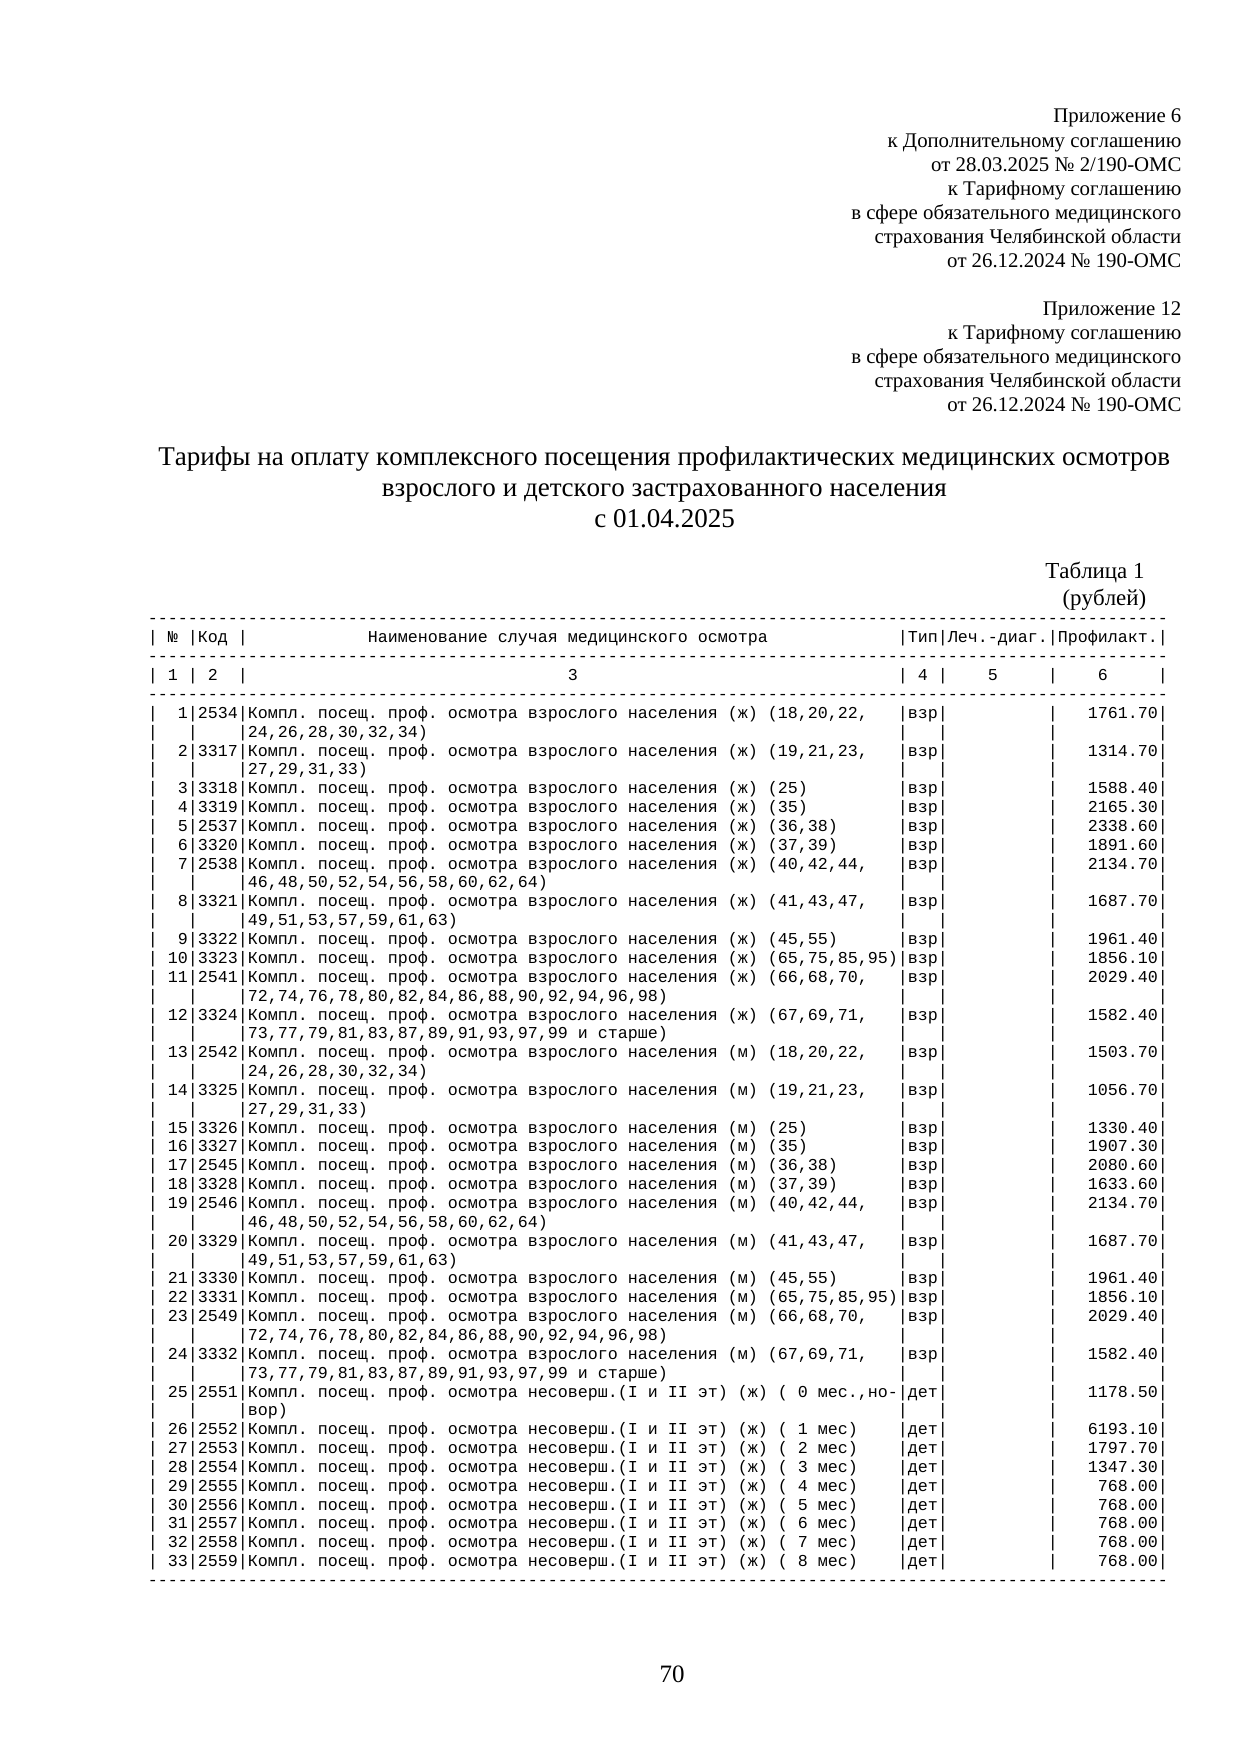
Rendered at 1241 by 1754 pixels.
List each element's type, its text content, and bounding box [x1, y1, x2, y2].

text ------------------------------------------------------------------------------------------------------ [148, 648, 1196, 667]
text | | |24,26,28,30,32,34) | | | | [148, 723, 1196, 742]
text Тарифы на оплату комплексного посещения профилактических медицинских осмотров взрослого и детского застрахованного населения [148, 440, 1181, 503]
text | | |27,29,31,33) | | | | [148, 761, 1196, 780]
text | 23|2549|Компл. посещ. проф. осмотра взрослого населения (м) (66,68,70, |взр| | 2029.40| [148, 1308, 1196, 1327]
text | 25|2551|Компл. посещ. проф. осмотра несоверш.(I и II эт) (ж) ( 0 мес.,но-|дет| | 1178.50| [148, 1383, 1196, 1402]
text | | |27,29,31,33) | | | | [148, 1100, 1196, 1119]
text | | |49,51,53,57,59,61,63) | | | | [148, 1251, 1196, 1270]
text | 30|2556|Компл. посещ. проф. осмотра несоверш.(I и II эт) (ж) ( 5 мес) |дет| | 768.00| [148, 1496, 1196, 1515]
text ------------------------------------------------------------------------------------------------------ [148, 686, 1196, 704]
text | 31|2557|Компл. посещ. проф. осмотра несоверш.(I и II эт) (ж) ( 6 мес) |дет| | 768.00| [148, 1515, 1196, 1534]
text от 26.12.2024 № 190-ОМС [148, 392, 1181, 416]
text Приложение 6 [148, 103, 1181, 127]
text | 11|2541|Компл. посещ. проф. осмотра взрослого населения (ж) (66,68,70, |взр| | 2029.40| [148, 968, 1196, 987]
text | | |49,51,53,57,59,61,63) | | | | [148, 912, 1196, 931]
text (рублей) [148, 584, 1152, 610]
text | 8|3321|Компл. посещ. проф. осмотра взрослого населения (ж) (41,43,47, |взр| | 1687.70| [148, 893, 1196, 912]
text в сфере обязательного медицинского [148, 344, 1181, 368]
text | 7|2538|Компл. посещ. проф. осмотра взрослого населения (ж) (40,42,44, |взр| | 2134.70| [148, 855, 1196, 874]
text | 19|2546|Компл. посещ. проф. осмотра взрослого населения (м) (40,42,44, |взр| | 2134.70| [148, 1194, 1196, 1213]
text | 18|3328|Компл. посещ. проф. осмотра взрослого населения (м) (37,39) |взр| | 1633.60| [148, 1176, 1196, 1194]
text | | |вор) | | | | [148, 1402, 1196, 1421]
text | 3|3318|Компл. посещ. проф. осмотра взрослого населения (ж) (25) |взр| | 1588.40| [148, 780, 1196, 799]
text | | |24,26,28,30,32,34) | | | | [148, 1063, 1196, 1081]
text | 5|2537|Компл. посещ. проф. осмотра взрослого населения (ж) (36,38) |взр| | 2338.60| [148, 817, 1196, 836]
text | 14|3325|Компл. посещ. проф. осмотра взрослого населения (м) (19,21,23, |взр| | 1056.70| [148, 1081, 1196, 1100]
text Таблица 1 [148, 557, 1152, 584]
text | 2|3317|Компл. посещ. проф. осмотра взрослого населения (ж) (19,21,23, |взр| | 1314.70| [148, 742, 1196, 761]
text в сфере обязательного медицинского [148, 200, 1181, 224]
text | № |Код | Наименование случая медицинского осмотра |Тип|Леч.-диаг.|Профилакт.| [148, 629, 1196, 648]
text | 17|2545|Компл. посещ. проф. осмотра взрослого населения (м) (36,38) |взр| | 2080.60| [148, 1157, 1196, 1176]
text | 24|3332|Компл. посещ. проф. осмотра взрослого населения (м) (67,69,71, |взр| | 1582.40| [148, 1345, 1196, 1364]
text | | |73,77,79,81,83,87,89,91,93,97,99 и старше) | | | | [148, 1025, 1196, 1044]
text | 12|3324|Компл. посещ. проф. осмотра взрослого населения (ж) (67,69,71, |взр| | 1582.40| [148, 1006, 1196, 1025]
text | 15|3326|Компл. посещ. проф. осмотра взрослого населения (м) (25) |взр| | 1330.40| [148, 1119, 1196, 1138]
text | 4|3319|Компл. посещ. проф. осмотра взрослого населения (ж) (35) |взр| | 2165.30| [148, 799, 1196, 817]
text | 1|2534|Компл. посещ. проф. осмотра взрослого населения (ж) (18,20,22, |взр| | 1761.70| [148, 704, 1196, 723]
text | | |73,77,79,81,83,87,89,91,93,97,99 и старше) | | | | [148, 1364, 1196, 1383]
text | 26|2552|Компл. посещ. проф. осмотра несоверш.(I и II эт) (ж) ( 1 мес) |дет| | 6193.10| [148, 1421, 1196, 1440]
text | 21|3330|Компл. посещ. проф. осмотра взрослого населения (м) (45,55) |взр| | 1961.40| [148, 1270, 1196, 1289]
text | 16|3327|Компл. посещ. проф. осмотра взрослого населения (м) (35) |взр| | 1907.30| [148, 1138, 1196, 1157]
text Приложение 12 [118, 296, 1181, 320]
text | 29|2555|Компл. посещ. проф. осмотра несоверш.(I и II эт) (ж) ( 4 мес) |дет| | 768.00| [148, 1477, 1196, 1496]
text | | |46,48,50,52,54,56,58,60,62,64) | | | | [148, 1213, 1196, 1232]
text ------------------------------------------------------------------------------------------------------ [148, 610, 1196, 629]
text к Тарифному соглашению [148, 176, 1181, 200]
text | 20|3329|Компл. посещ. проф. осмотра взрослого населения (м) (41,43,47, |взр| | 1687.70| [148, 1232, 1196, 1251]
text с 01.04.2025 [148, 503, 1181, 534]
text от 26.12.2024 № 190-ОМС [148, 248, 1181, 272]
text | 27|2553|Компл. посещ. проф. осмотра несоверш.(I и II эт) (ж) ( 2 мес) |дет| | 1797.70| [148, 1440, 1196, 1458]
text | 28|2554|Компл. посещ. проф. осмотра несоверш.(I и II эт) (ж) ( 3 мес) |дет| | 1347.30| [148, 1458, 1196, 1477]
text к Дополнительному соглашению [148, 127, 1181, 152]
text | 33|2559|Компл. посещ. проф. осмотра несоверш.(I и II эт) (ж) ( 8 мес) |дет| | 768.00| [148, 1553, 1196, 1572]
text | 6|3320|Компл. посещ. проф. осмотра взрослого населения (ж) (37,39) |взр| | 1891.60| [148, 836, 1196, 855]
text | | |46,48,50,52,54,56,58,60,62,64) | | | | [148, 874, 1196, 893]
text | 9|3322|Компл. посещ. проф. осмотра взрослого населения (ж) (45,55) |взр| | 1961.40| [148, 931, 1196, 949]
text | | |72,74,76,78,80,82,84,86,88,90,92,94,96,98) | | | | [148, 987, 1196, 1006]
text | 22|3331|Компл. посещ. проф. осмотра взрослого населения (м) (65,75,85,95)|взр| | 1856.10| [148, 1289, 1196, 1308]
text | | |72,74,76,78,80,82,84,86,88,90,92,94,96,98) | | | | [148, 1327, 1196, 1345]
text | 1 | 2 | 3 | 4 | 5 | 6 | [148, 667, 1196, 686]
text страхования Челябинской области [148, 224, 1181, 248]
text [148, 1572, 1196, 1591]
text | 13|2542|Компл. посещ. проф. осмотра взрослого населения (м) (18,20,22, |взр| | 1503.70| [148, 1044, 1196, 1063]
text | 10|3323|Компл. посещ. проф. осмотра взрослого населения (ж) (65,75,85,95)|взр| | 1856.10| [148, 949, 1196, 968]
text от 28.03.2025 № 2/190-ОМС [148, 152, 1181, 176]
text к Тарифному соглашению [148, 320, 1181, 344]
text | 32|2558|Компл. посещ. проф. осмотра несоверш.(I и II эт) (ж) ( 7 мес) |дет| | 768.00| [148, 1534, 1196, 1553]
text страхования Челябинской области [148, 368, 1181, 392]
